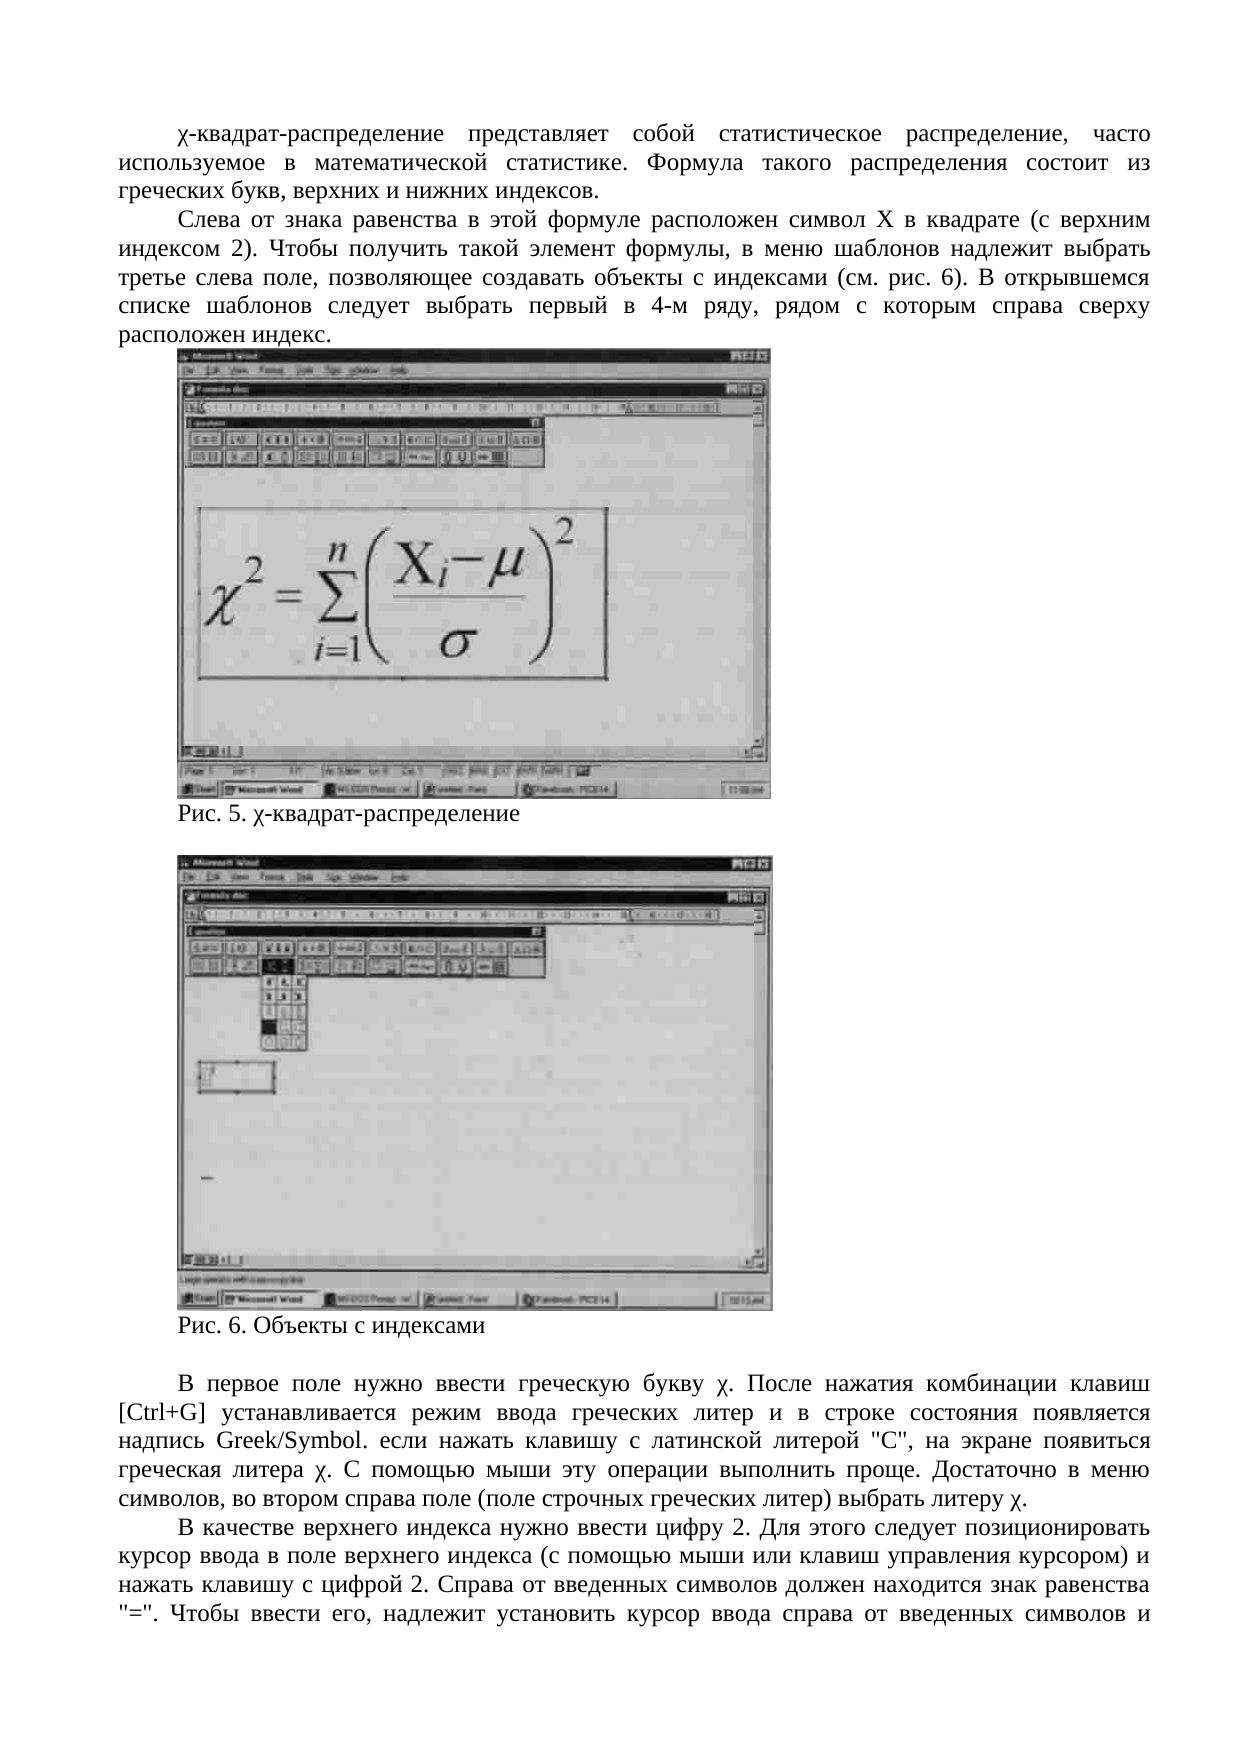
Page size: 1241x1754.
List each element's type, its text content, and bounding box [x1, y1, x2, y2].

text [118, 1512, 1152, 1627]
text Слева от знака равенства в этой формуле расположен символ Х в квадрате (с верхним индексом 2). Чтобы получить такой элемент формулы, в меню шаблонов надлежит выбрать третье слева поле, позволяющее создавать объекты с индексами (см. рис. 6). В открывшемся списке шаблонов следует выбрать первый в 4-м ряду, рядом с которым справа сверху расположен индекс. [118, 204, 1152, 348]
text Рис. 5. χ-квадрат-распределение [118, 798, 1152, 827]
picture [177, 855, 773, 1311]
text Рис. 6. Объекты с индексами [118, 1311, 1152, 1339]
text В первое поле нужно ввести греческую букву χ. После нажатия комбинации клавиш [Ctrl+G] устанавливается режим ввода греческих литер и в строке состояния появляется надпись Greek/Symbol. если нажать клавишу с латинской литерой "С", на экране появиться греческая литера χ. С помощью мыши эту операции выполнить проще. Достаточно в меню символов, во втором справа поле (поле строчных греческих литер) выбрать литеру χ. [118, 1368, 1152, 1512]
text χ-квадрат-распределение представляет собой статистическое распределение, часто используемое в математической статистике. Формула такого распределения состоит из греческих букв, верхних и нижних индексов. [118, 118, 1152, 204]
picture [177, 348, 771, 799]
